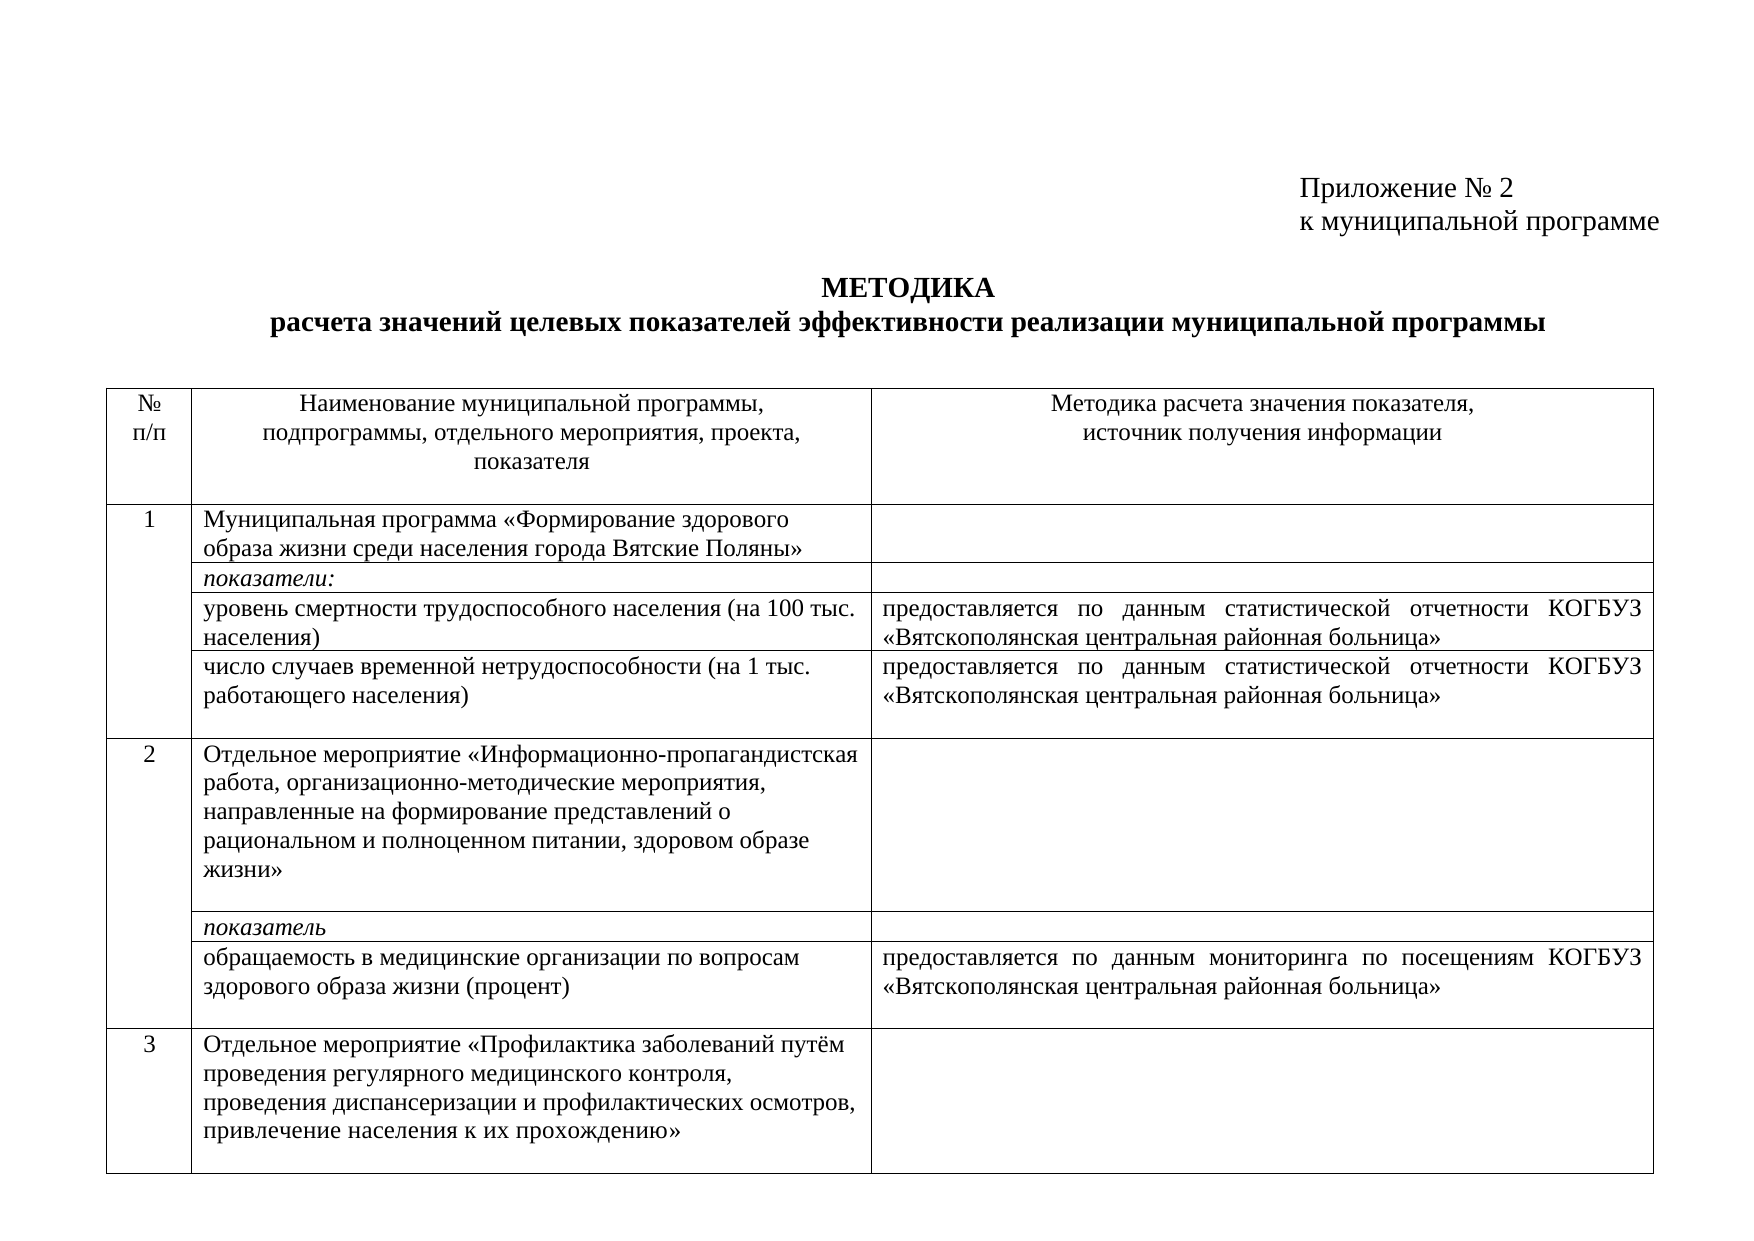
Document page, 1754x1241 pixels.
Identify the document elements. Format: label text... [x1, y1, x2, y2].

table_cell [872, 739, 1653, 911]
text расчета значений целевых показателей эффективности реализации муниципальной программы [118, 304, 1698, 337]
table_cell Муниципальная программа «Формирование здорового образа жизни среди населения города Вятские Поляны» [192, 505, 871, 562]
table_cell предоставляется по данным статистической отчетности КОГБУЗ «Вятскополянская центральная районная больница» [872, 651, 1653, 738]
table_header Методика расчета значения показателя, источник получения информации [872, 389, 1653, 503]
text МЕТОДИКА [118, 270, 1698, 304]
table_cell 2 [107, 739, 191, 1028]
table_header Наименование муниципальной программы, подпрограммы, отдельного мероприятия, проекта, показателя [192, 389, 871, 503]
table_cell число случаев временной нетрудоспособности (на 1 тыс. работающего населения) [192, 651, 871, 738]
table_cell предоставляется по данным статистической отчетности КОГБУЗ «Вятскополянская центральная районная больница» [872, 593, 1653, 650]
table_cell [872, 912, 1653, 941]
table_cell [872, 505, 1653, 562]
text к муниципальной программе [118, 203, 1698, 237]
table_cell [872, 1029, 1653, 1173]
table_cell уровень смертности трудоспособного населения (на 100 тыс. населения) [192, 593, 871, 650]
table_cell показатель [192, 912, 871, 941]
table_cell Отдельное мероприятие «Профилактика заболеваний путём проведения регулярного медицинского контроля, проведения диспансеризации и профилактических осмотров, привлечение населения к их прохождению» [192, 1029, 871, 1173]
table_cell [872, 563, 1653, 592]
table_cell 3 [107, 1029, 191, 1173]
table_cell Отдельное мероприятие «Информационно-пропагандистская работа, организационно-методические мероприятия, направленные на формирование представлений о рациональном и полноценном питании, здоровом образе жизни» [192, 739, 871, 911]
table_header № п/п [107, 389, 191, 503]
table_cell предоставляется по данным мониторинга по посещениям КОГБУЗ «Вятскополянская центральная районная больница» [872, 942, 1653, 1028]
table_cell обращаемость в медицинские организации по вопросам здорового образа жизни (процент) [192, 942, 871, 1028]
table_cell показатели: [192, 563, 871, 592]
table_cell 1 [107, 505, 191, 738]
text Приложение № 2 [118, 170, 1713, 203]
